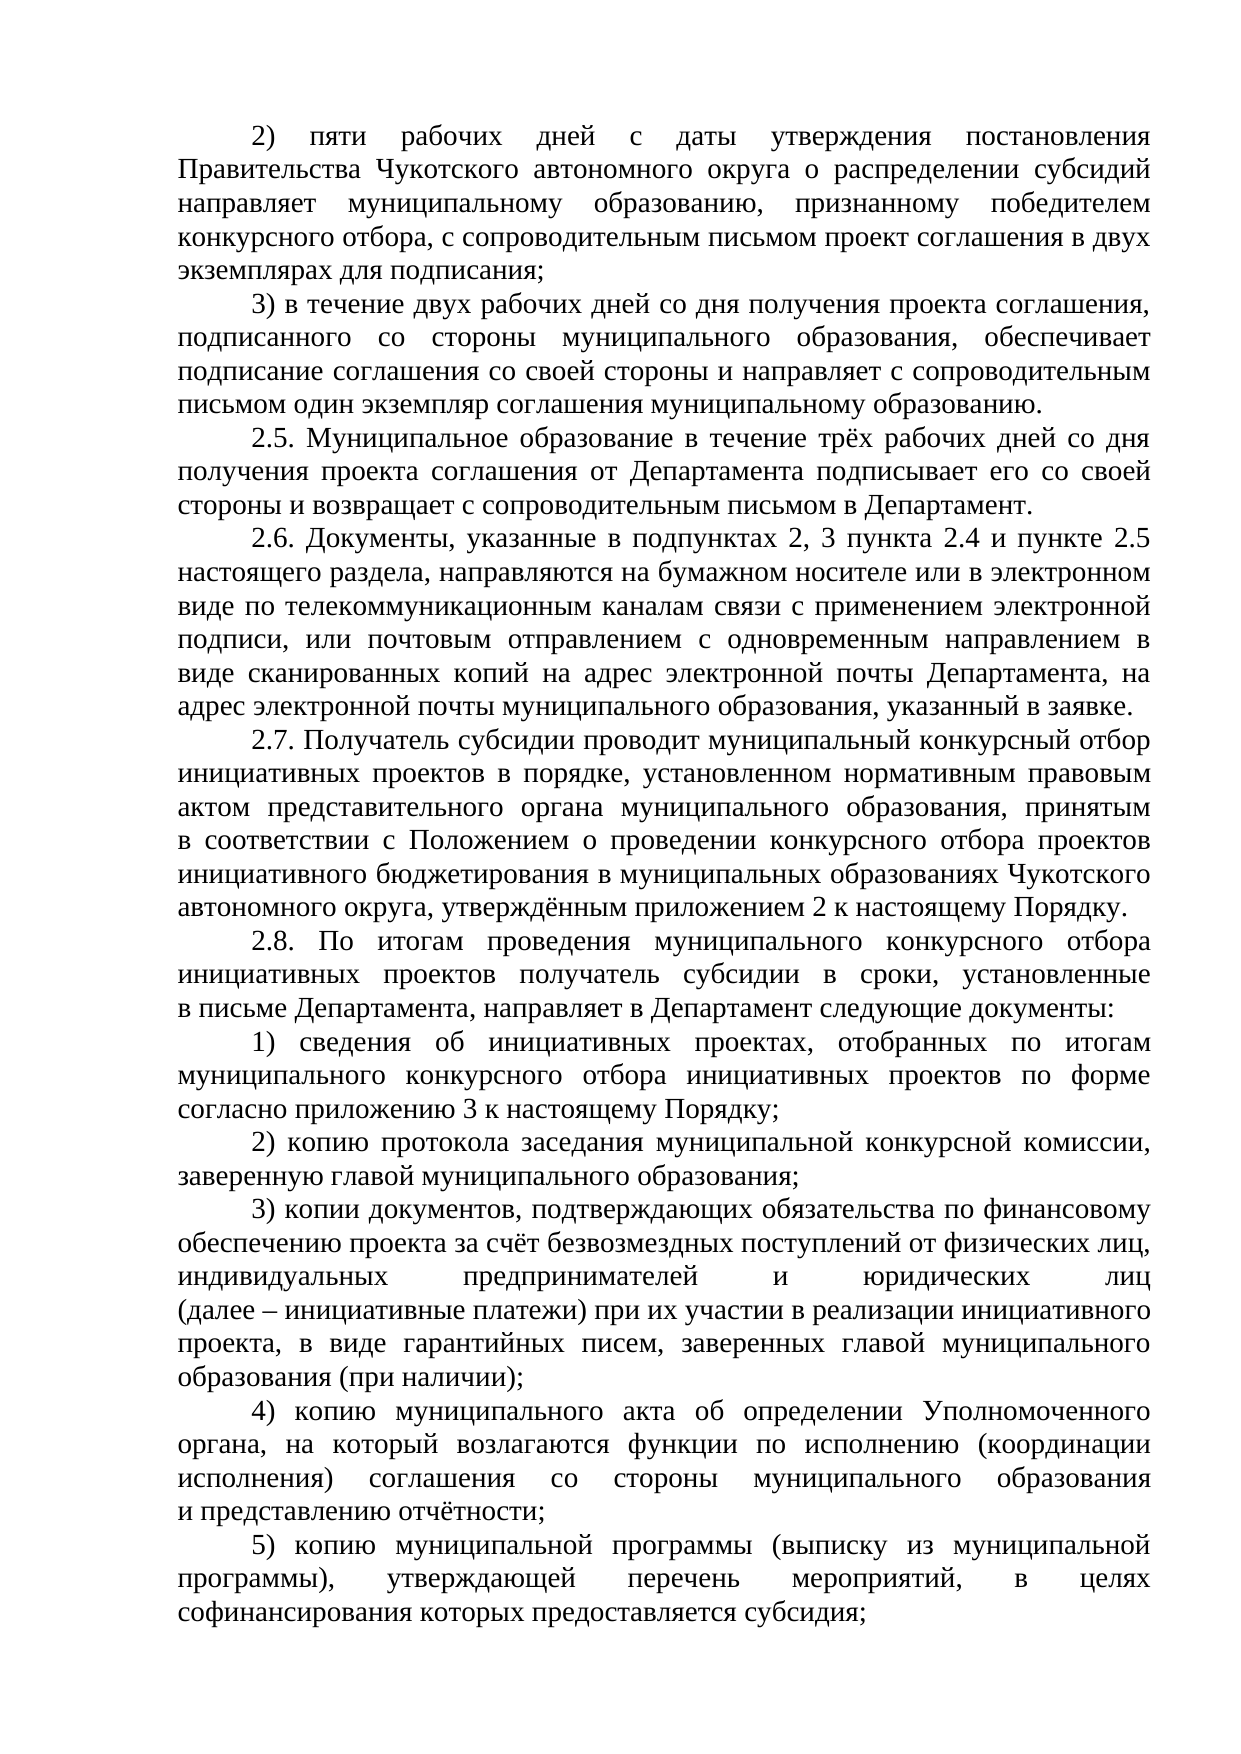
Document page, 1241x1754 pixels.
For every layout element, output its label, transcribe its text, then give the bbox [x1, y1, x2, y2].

text 2.5. Муниципальное образование в течение трёх рабочих дней со дня получения проекта соглашения от Департамента подписывает его со своей стороны и возвращает с сопроводительным письмом в Департамент. [177, 420, 1152, 521]
text 1) сведения об инициативных проектах, отобранных по итогам муниципального конкурсного отбора инициативных проектов по форме согласно приложению 3 к настоящему Порядку; [177, 1024, 1152, 1124]
text 4) копию муниципального акта об определении Уполномоченного органа, на который возлагаются функции по исполнению (координации исполнения) соглашения со стороны муниципального образования и представлению отчётности; [177, 1393, 1152, 1527]
text 2.8. По итогам проведения муниципального конкурсного отбора инициативных проектов получатель субсидии в сроки, установленные в письме Департамента, направляет в Департамент следующие документы: [177, 923, 1152, 1024]
text 3) в течение двух рабочих дней со дня получения проекта соглашения, подписанного со стороны муниципального образования, обеспечивает подписание соглашения со своей стороны и направляет с сопроводительным письмом один экземпляр соглашения муниципальному образованию. [177, 286, 1152, 420]
text 2) пяти рабочих дней с даты утверждения постановления Правительства Чукотского автономного округа о распределении субсидий направляет муниципальному образованию, признанному победителем конкурсного отбора, с сопроводительным письмом проект соглашения в двух экземплярах для подписания; [177, 118, 1152, 286]
text 2.7. Получатель субсидии проводит муниципальный конкурсный отбор инициативных проектов в порядке, установленном нормативным правовым актом представительного органа муниципального образования, принятым в соответствии с Положением о проведении конкурсного отбора проектов инициативного бюджетирования в муниципальных образованиях Чукотского автономного округа, утверждённым приложением 2 к настоящему Порядку. [177, 722, 1152, 923]
text 2) копию протокола заседания муниципальной конкурсной комиссии, заверенную главой муниципального образования; [177, 1124, 1152, 1191]
text 2.6. Документы, указанные в подпунктах 2, 3 пункта 2.4 и пункте 2.5 настоящего раздела, направляются на бумажном носителе или в электронном виде по телекоммуникационным каналам связи с применением электронной подписи, или почтовым отправлением с одновременным направлением в виде сканированных копий на адрес электронной почты Департамента, на адрес электронной почты муниципального образования, указанный в заявке. [177, 521, 1152, 722]
text 3) копии документов, подтверждающих обязательства по финансовому обеспечению проекта за счёт безвозмездных поступлений от физических лиц, индивидуальных предпринимателей и юридических лиц (далее – инициативные платежи) при их участии в реализации инициативного проекта, в виде гарантийных писем, заверенных главой муниципального образования (при наличии); [177, 1191, 1152, 1393]
text 5) копию муниципальной программы (выписку из муниципальной программы), утверждающей перечень мероприятий, в целях софинансирования которых предоставляется субсидия; [177, 1527, 1152, 1627]
